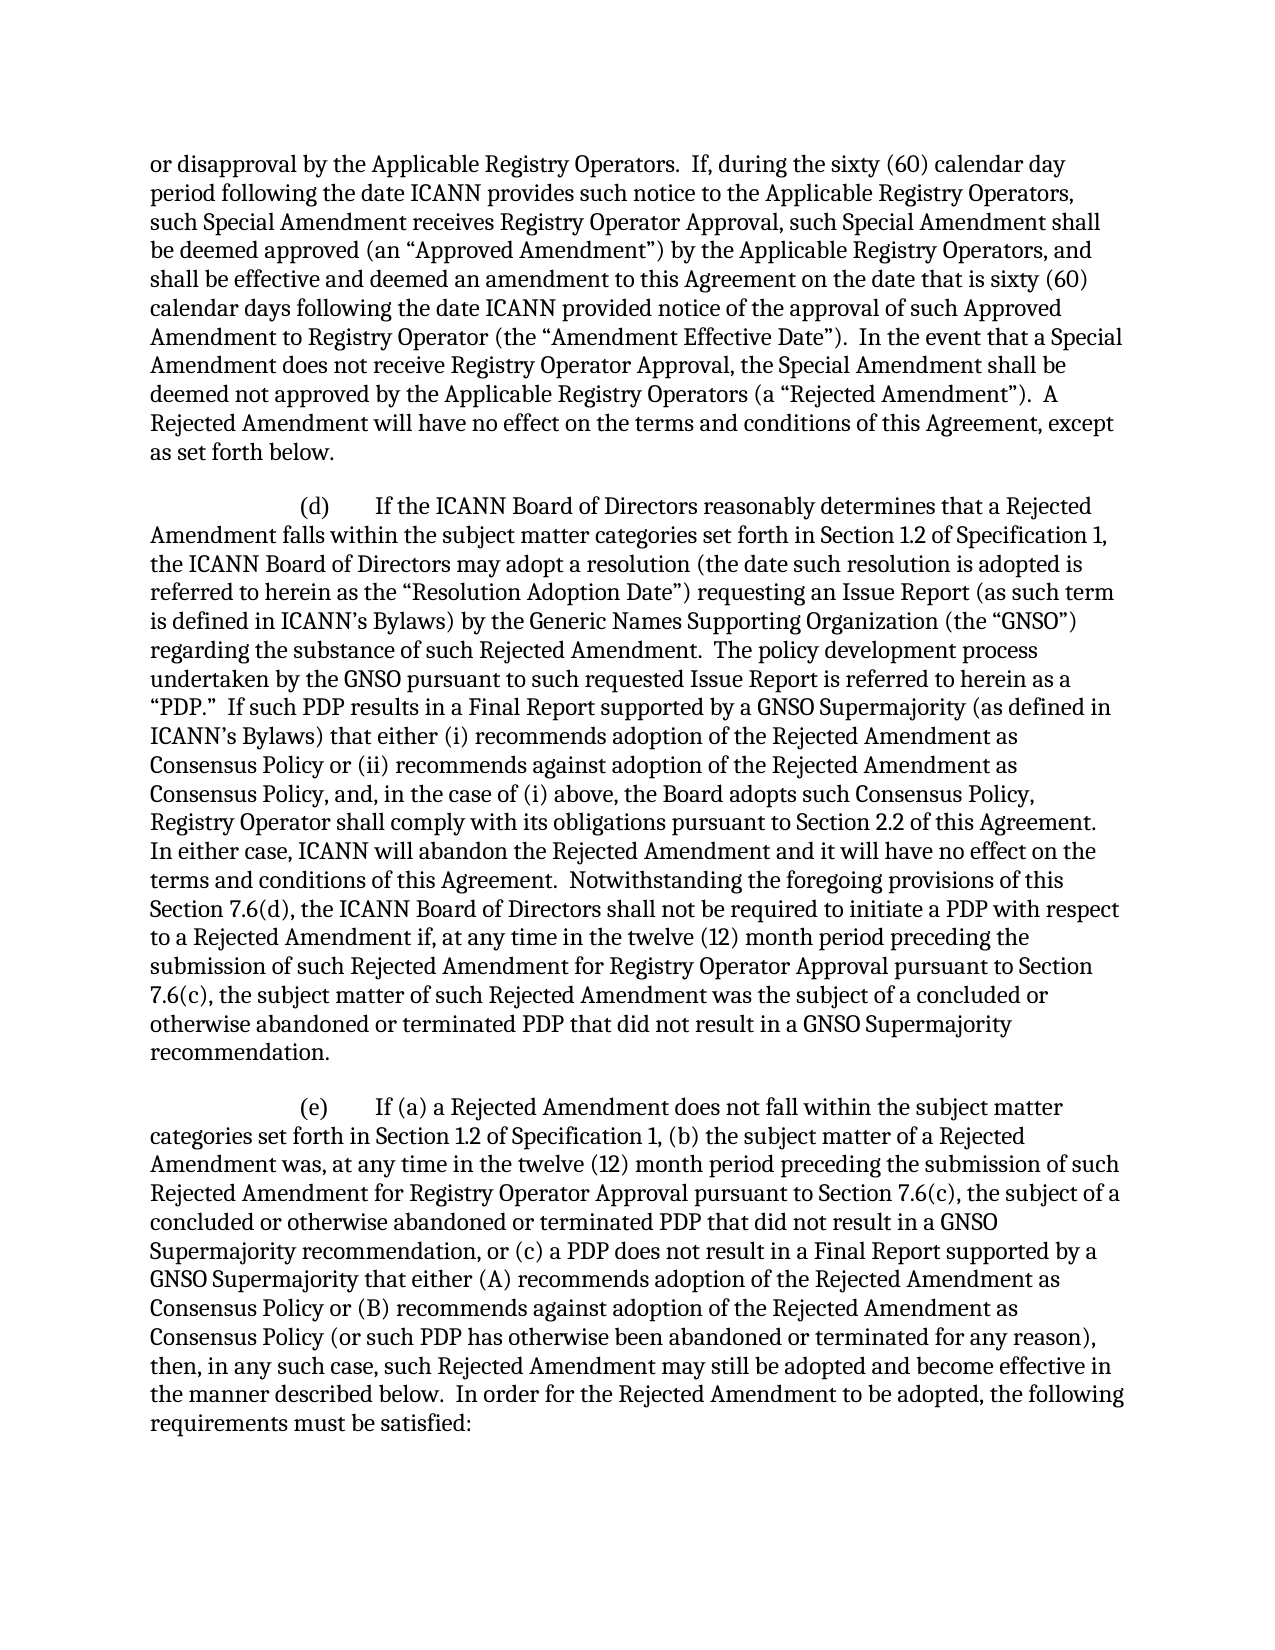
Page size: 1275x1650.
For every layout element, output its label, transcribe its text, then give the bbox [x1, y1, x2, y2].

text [150, 150, 1125, 466]
text If the ICANN Board of Directors reasonably determines that a Rejected Amendment falls within the subject matter categories set forth in Section 1.2 of Specification 1, the ICANN Board of Directors may adopt a resolution (the date such resolution is adopted is referred to herein as the “Resolution Adoption Date”) requesting an Issue Report (as such term is defined in ICANN’s Bylaws) by the Generic Names Supporting Organization (the “GNSO”) regarding the substance of such Rejected Amendment. The policy development process undertaken by the GNSO pursuant to such requested Issue Report is referred to herein as a “PDP.” If such PDP results in a Final Report supported by a GNSO Supermajority (as defined in ICANN’s Bylaws) that either (i) recommends adoption of the Rejected Amendment as Consensus Policy or (ii) recommends against adoption of the Rejected Amendment as Consensus Policy, and, in the case of (i) above, the Board adopts such Consensus Policy, Registry Operator shall comply with its obligations pursuant to Section 2.2 of this Agreement. In either case, ICANN will abandon the Rejected Amendment and it will have no effect on the terms and conditions of this Agreement. Notwithstanding the foregoing provisions of this Section 7.6(d), the ICANN Board of Directors shall not be required to initiate a PDP with respect to a Rejected Amendment if, at any time in the twelve (12) month period preceding the submission of such Rejected Amendment for Registry Operator Approval pursuant to Section 7.6(c), the subject matter of such Rejected Amendment was the subject of a concluded or otherwise abandoned or terminated PDP that did not result in a GNSO Supermajority recommendation. [150, 491, 1125, 1067]
text If (a) a Rejected Amendment does not fall within the subject matter categories set forth in Section 1.2 of Specification 1, (b) the subject matter of a Rejected Amendment was, at any time in the twelve (12) month period preceding the submission of such Rejected Amendment for Registry Operator Approval pursuant to Section 7.6(c), the subject of a concluded or otherwise abandoned or terminated PDP that did not result in a GNSO Supermajority recommendation, or (c) a PDP does not result in a Final Report supported by a GNSO Supermajority that either (A) recommends adoption of the Rejected Amendment as Consensus Policy or (B) recommends against adoption of the Rejected Amendment as Consensus Policy (or such PDP has otherwise been abandoned or terminated for any reason), then, in any such case, such Rejected Amendment may still be adopted and become effective in the manner described below. In order for the Rejected Amendment to be adopted, the following requirements must be satisfied: [150, 1092, 1125, 1438]
